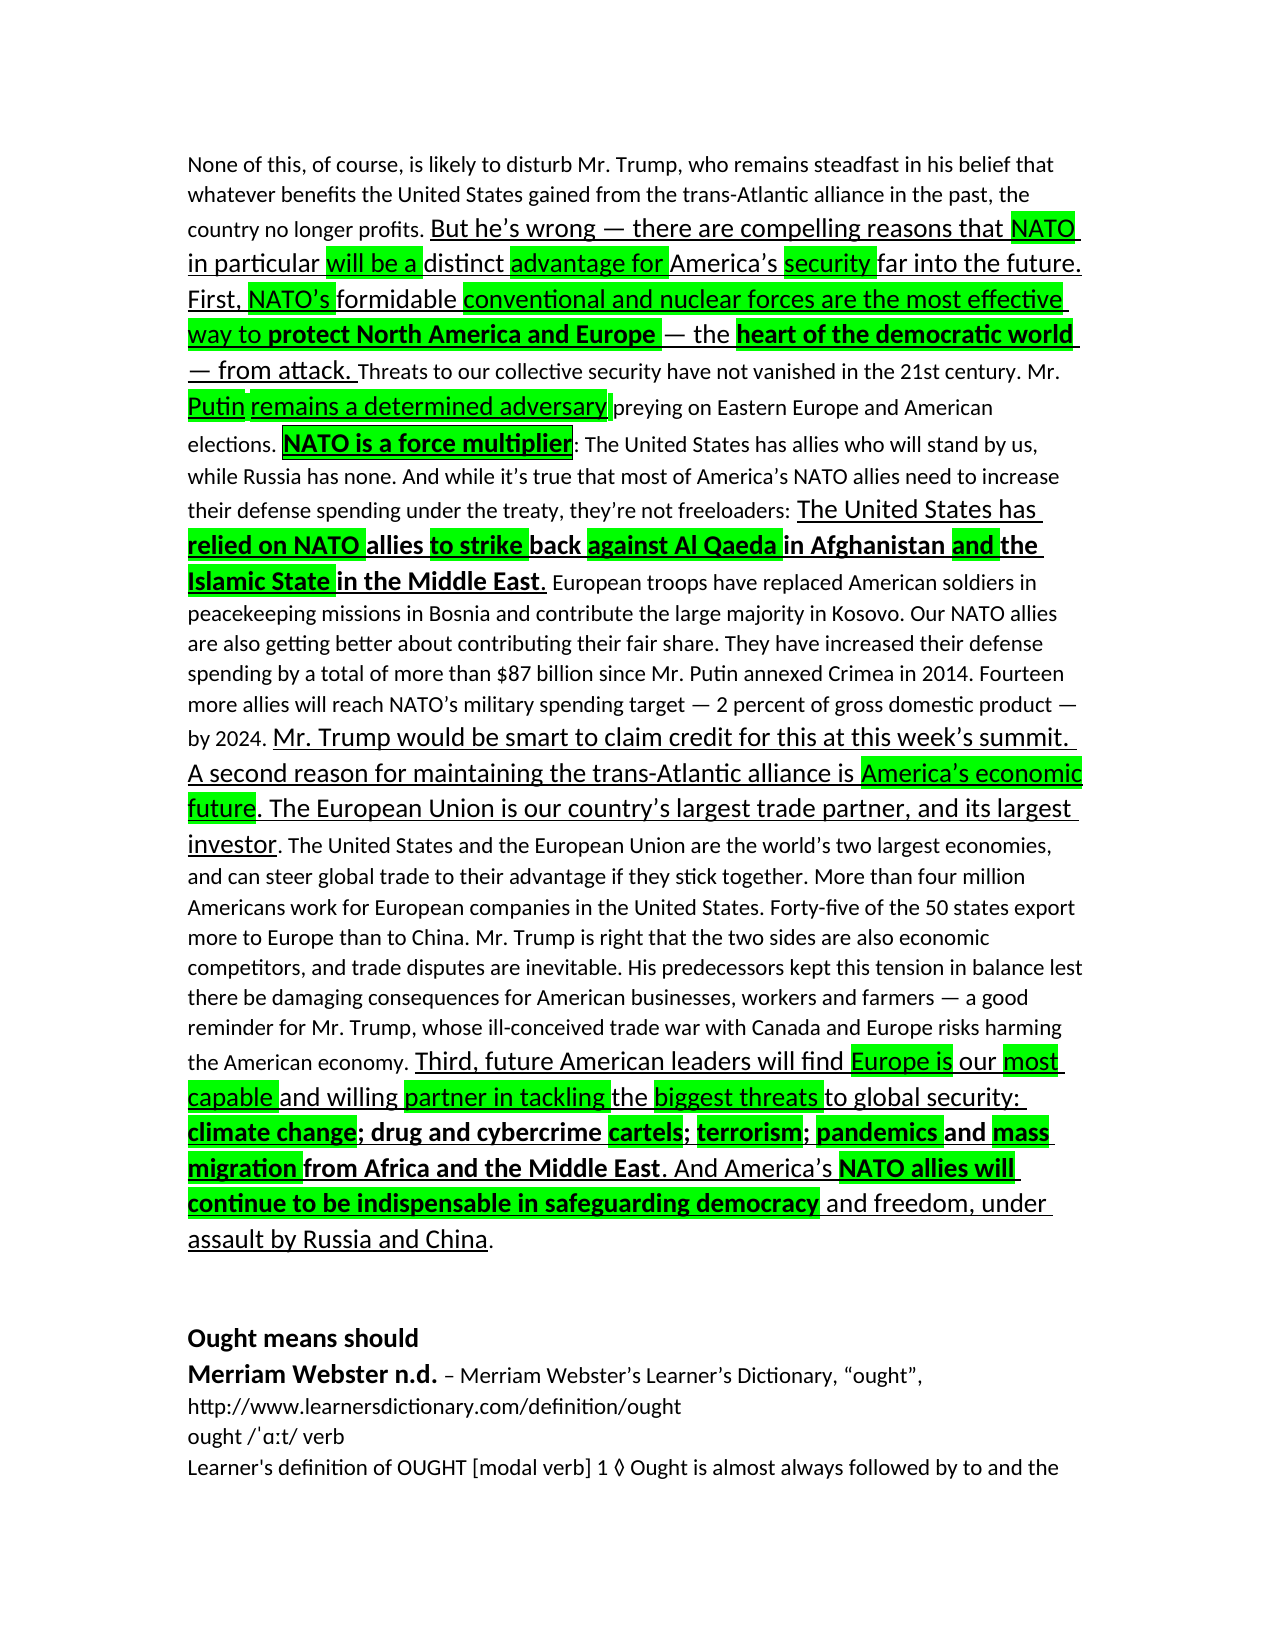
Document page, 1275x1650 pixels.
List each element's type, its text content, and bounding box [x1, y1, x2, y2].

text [187, 1357, 1087, 1481]
text None of this, of course, is likely to disturb Mr. Trump, who remains steadfast in his belief that whatever benefits the United States gained from the trans-Atlantic alliance in the past, the country no longer profits. But he’s wrong — there are compelling reasons that NATO in particular will be a distinct advantage for America’s security far into the future. First, NATO’s formidable conventional and nuclear forces are the most effective way to protect North America and Europe — the heart of the democratic world — from attack. Threats to our collective security have not vanished in the 21st century. Mr. Putin remains a determined adversary preying on Eastern Europe and American elections. NATO is a force multiplier: The United States has allies who will stand by us, while Russia has none. And while it’s true that most of America’s NATO allies need to increase their defense spending under the treaty, they’re not freeloaders: The United States has relied on NATO allies to strike back against Al Qaeda in Afghanistan and the Islamic State in the Middle East. European troops have replaced American soldiers in peacekeeping missions in Bosnia and contribute the large majority in Kosovo. Our NATO allies are also getting better about contributing their fair share. They have increased their defense spending by a total of more than $87 billion since Mr. Putin annexed Crimea in 2014. Fourteen more allies will reach NATO’s military spending target — 2 percent of gross domestic product — by 2024. Mr. Trump would be smart to claim credit for this at this week’s summit. A second reason for maintaining the trans-Atlantic alliance is America’s economic future. The European Union is our country’s largest trade partner, and its largest investor. The United States and the European Union are the world’s two largest economies, and can steer global trade to their advantage if they stick together. More than four million Americans work for European companies in the United States. Forty-five of the 50 states export more to Europe than to China. Mr. Trump is right that the two sides are also economic competitors, and trade disputes are inevitable. His predecessors kept this tension in balance lest there be damaging consequences for American businesses, workers and farmers — a good reminder for Mr. Trump, whose ill-conceived trade war with Canada and Europe risks harming the American economy. Third, future American leaders will find Europe is our most capable and willing partner in tackling the biggest threats to global security: climate change; drug and cybercrime cartels; terrorism; pandemics and mass migration from Africa and the Middle East. And America’s NATO allies will continue to be indispensable in safeguarding democracy and freedom, under assault by Russia and China. [187, 150, 1087, 1255]
subtitle Ought means should [187, 1321, 1087, 1354]
